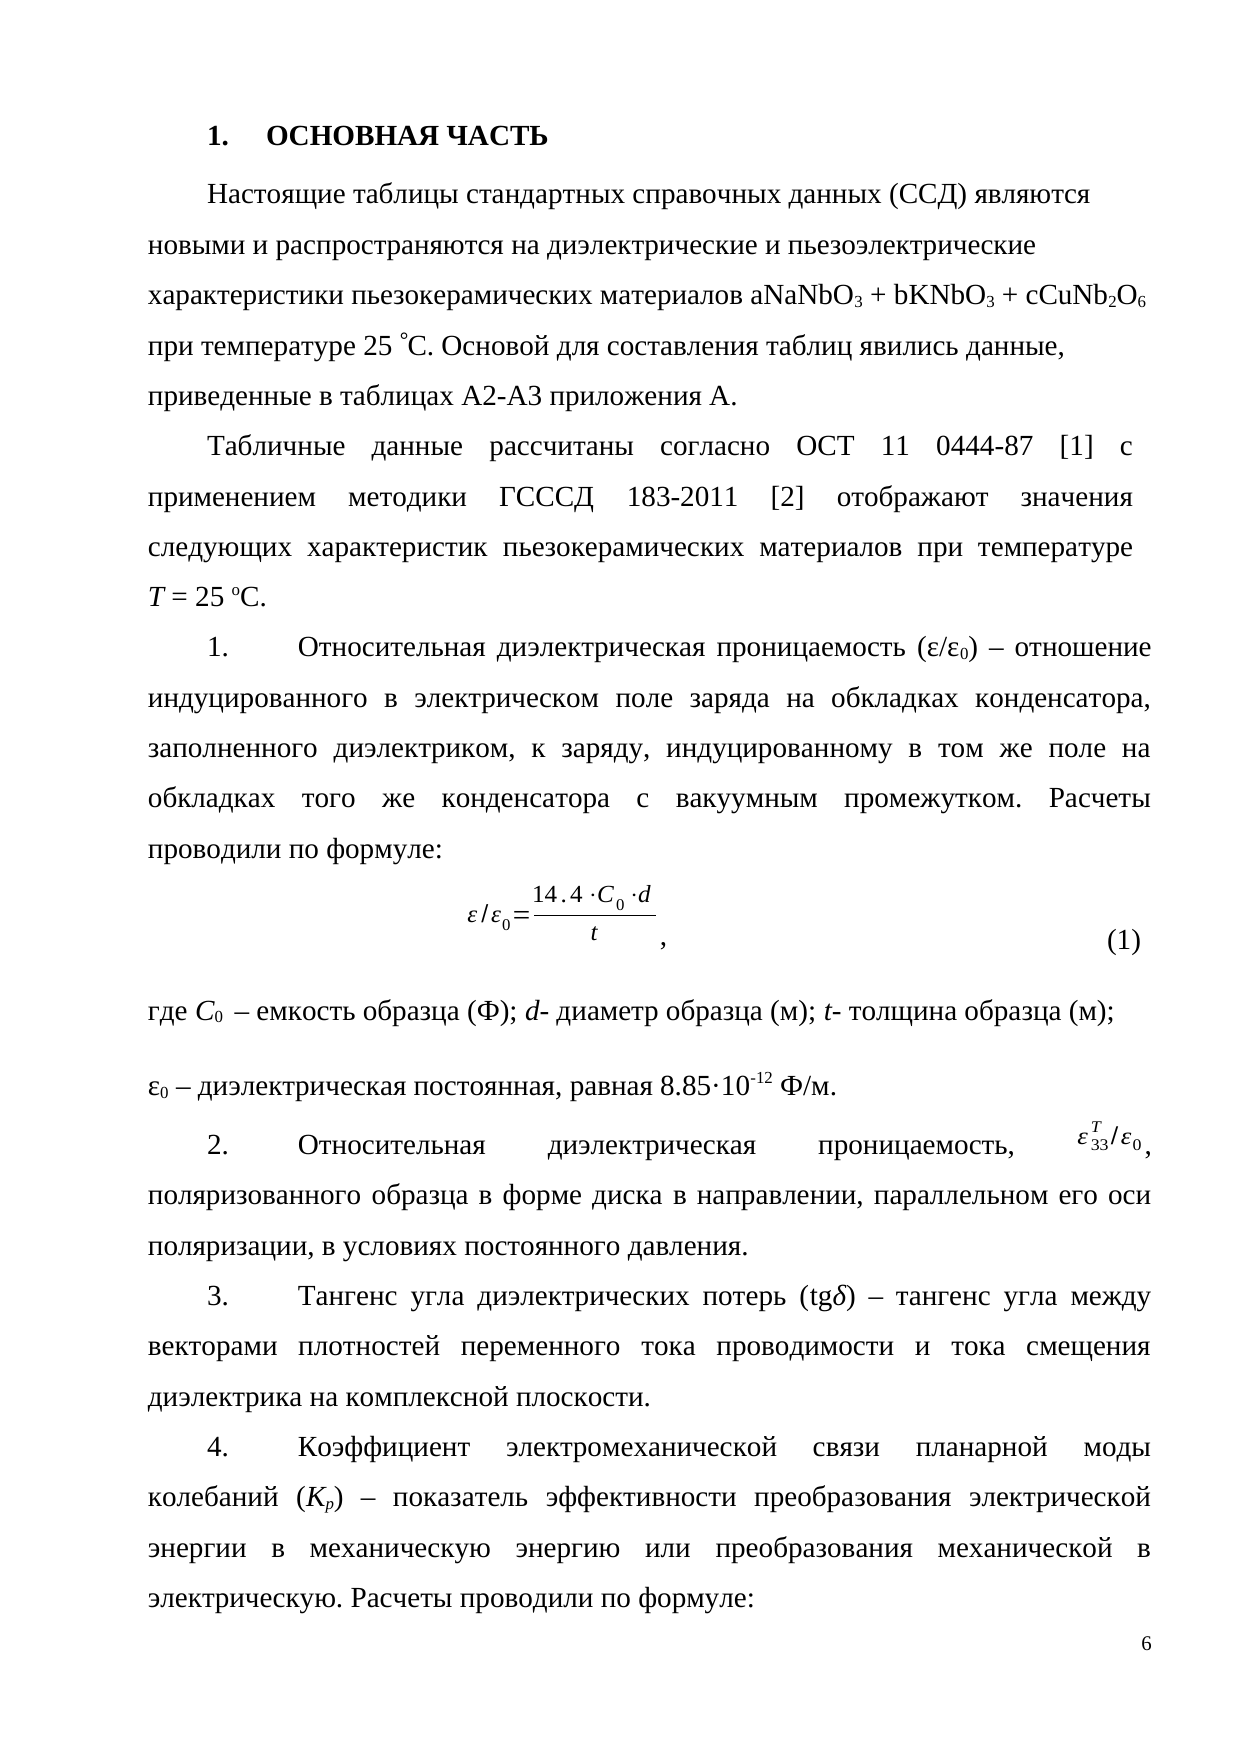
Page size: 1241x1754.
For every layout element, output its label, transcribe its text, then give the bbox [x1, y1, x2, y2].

list Коэффициент электромеханической связи планарной моды колебаний (Kp) – показатель эффективности преобразования электрической энергии в механическую энергию или преобразования механической в электрическую. Расчеты проводили по формуле: [148, 1429, 1152, 1613]
list Тангенс угла диэлектрических потерь (tgδ) – тангенс угла между векторами плотностей переменного тока проводимости и тока смещения диэлектрика на комплексной плоскости. [148, 1278, 1152, 1412]
text 1. ОСНОВНАЯ ЧАСТЬ [148, 118, 1152, 152]
table_header , [148, 881, 964, 968]
table_header (1) [964, 881, 1152, 968]
list Относительная диэлектрическая проницаемость (ε/ε0) – отношение индуцированного в электрическом поле заряда на обкладках конденсатора, заполненного диэлектриком, к заряду, индуцированному в том же поле на обкладках того же конденсатора с вакуумным промежутком. Расчеты проводили по формуле: [148, 629, 1152, 864]
list Относительная диэлектрическая проницаемость, , поляризованного образца в форме диска в направлении, параллельном его оси поляризации, в условиях постоянного давления. [148, 1118, 1152, 1261]
text Настоящие таблицы стандартных справочных данных (ССД) являются новыми и распространяются на диэлектрические и пьезоэлектрические характеристики пьезокерамических материалов aNaNbO3 + bKNbO3 + cCuNb2O6 при температуре 25 С. Основой для составления таблиц явились данные, приведенные в таблицах А2-А3 приложения А. [148, 177, 1152, 412]
text ε0 – диэлектрическая постоянная, равная 8.85·10-12 Ф/м. [148, 1068, 1152, 1102]
text где С0 – емкость образца (Ф); d- диаметр образца (м); t- толщина образца (м); [148, 993, 1152, 1026]
text Табличные данные рассчитаны согласно ОСТ 11 0444-87 [1] с применением методики ГСССД 183-2011 [2] отображают значения следующих характеристик пьезокерамических материалов при температуре Т = 25 оС. [148, 428, 1133, 613]
